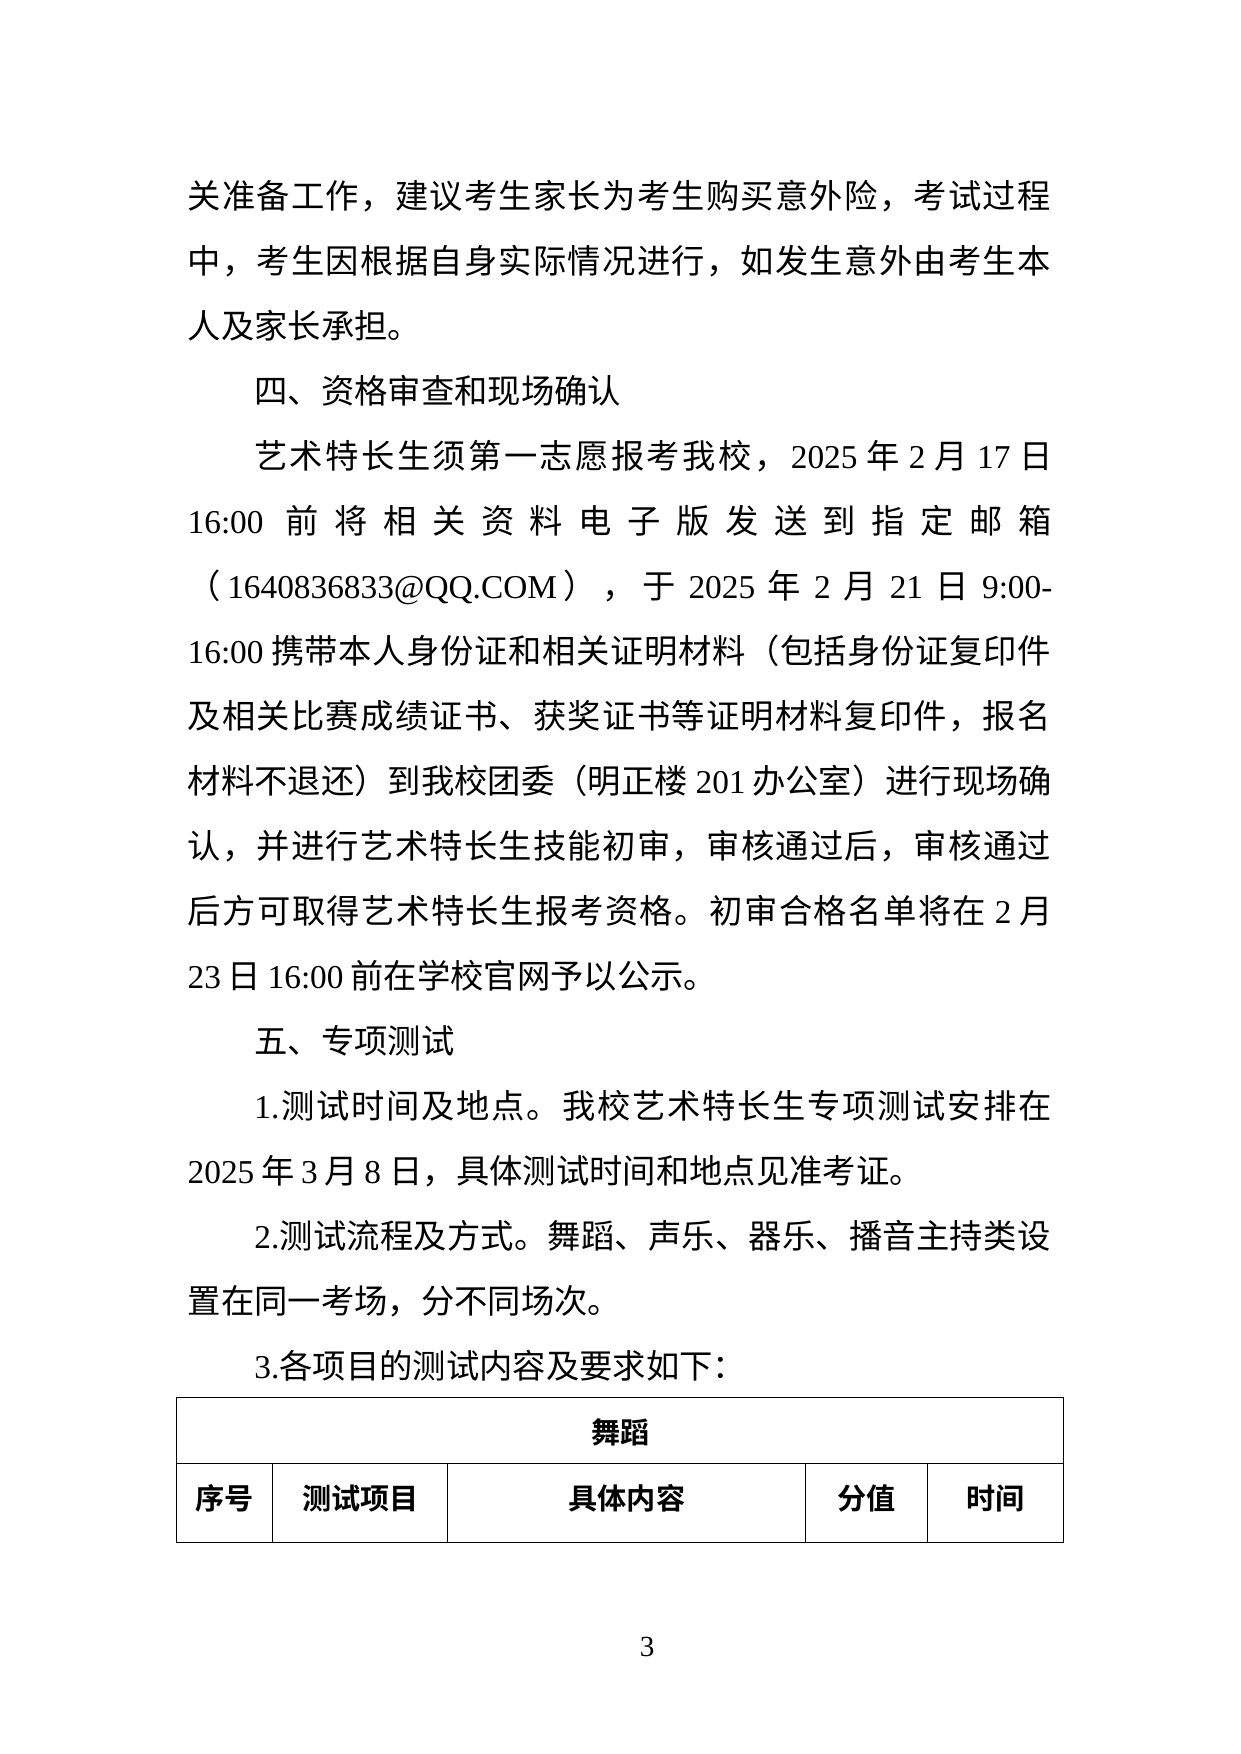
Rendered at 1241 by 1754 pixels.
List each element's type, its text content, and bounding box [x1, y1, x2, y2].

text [187, 162, 1053, 357]
text 五、专项测试 [187, 1007, 1053, 1072]
table_cell 序号 [177, 1464, 272, 1542]
table_cell 时间 [928, 1464, 1063, 1542]
table_header 舞蹈 [177, 1398, 1063, 1463]
table_cell 测试项目 [273, 1464, 447, 1542]
text 3.各项目的测试内容及要求如下： [187, 1332, 1053, 1397]
text 艺术特长生须第一志愿报考我校，2025年2月17日16:00前将相关资料电子版发送到指定邮箱（1640836833@QQ.COM），于2025年2月21日9:00-16:00携带本人身份证和相关证明材料（包括身份证复印件及相关比赛成绩证书、获奖证书等证明材料复印件，报名材料不退还）到我校团委（明正楼201办公室）进行现场确认，并进行艺术特长生技能初审，审核通过后，审核通过后方可取得艺术特长生报考资格。初审合格名单将在2月23日16:00前在学校官网予以公示。 [187, 422, 1053, 1007]
text 四、资格审查和现场确认 [187, 357, 1053, 422]
text 2.测试流程及方式。舞蹈、声乐、器乐、播音主持类设置在同一考场，分不同场次。 [187, 1202, 1053, 1332]
table_cell 具体内容 [448, 1464, 805, 1542]
table_cell 分值 [806, 1464, 927, 1542]
text 1.测试时间及地点。我校艺术特长生专项测试安排在2025年3月8 日，具体测试时间和地点见准考证。 [187, 1072, 1053, 1202]
